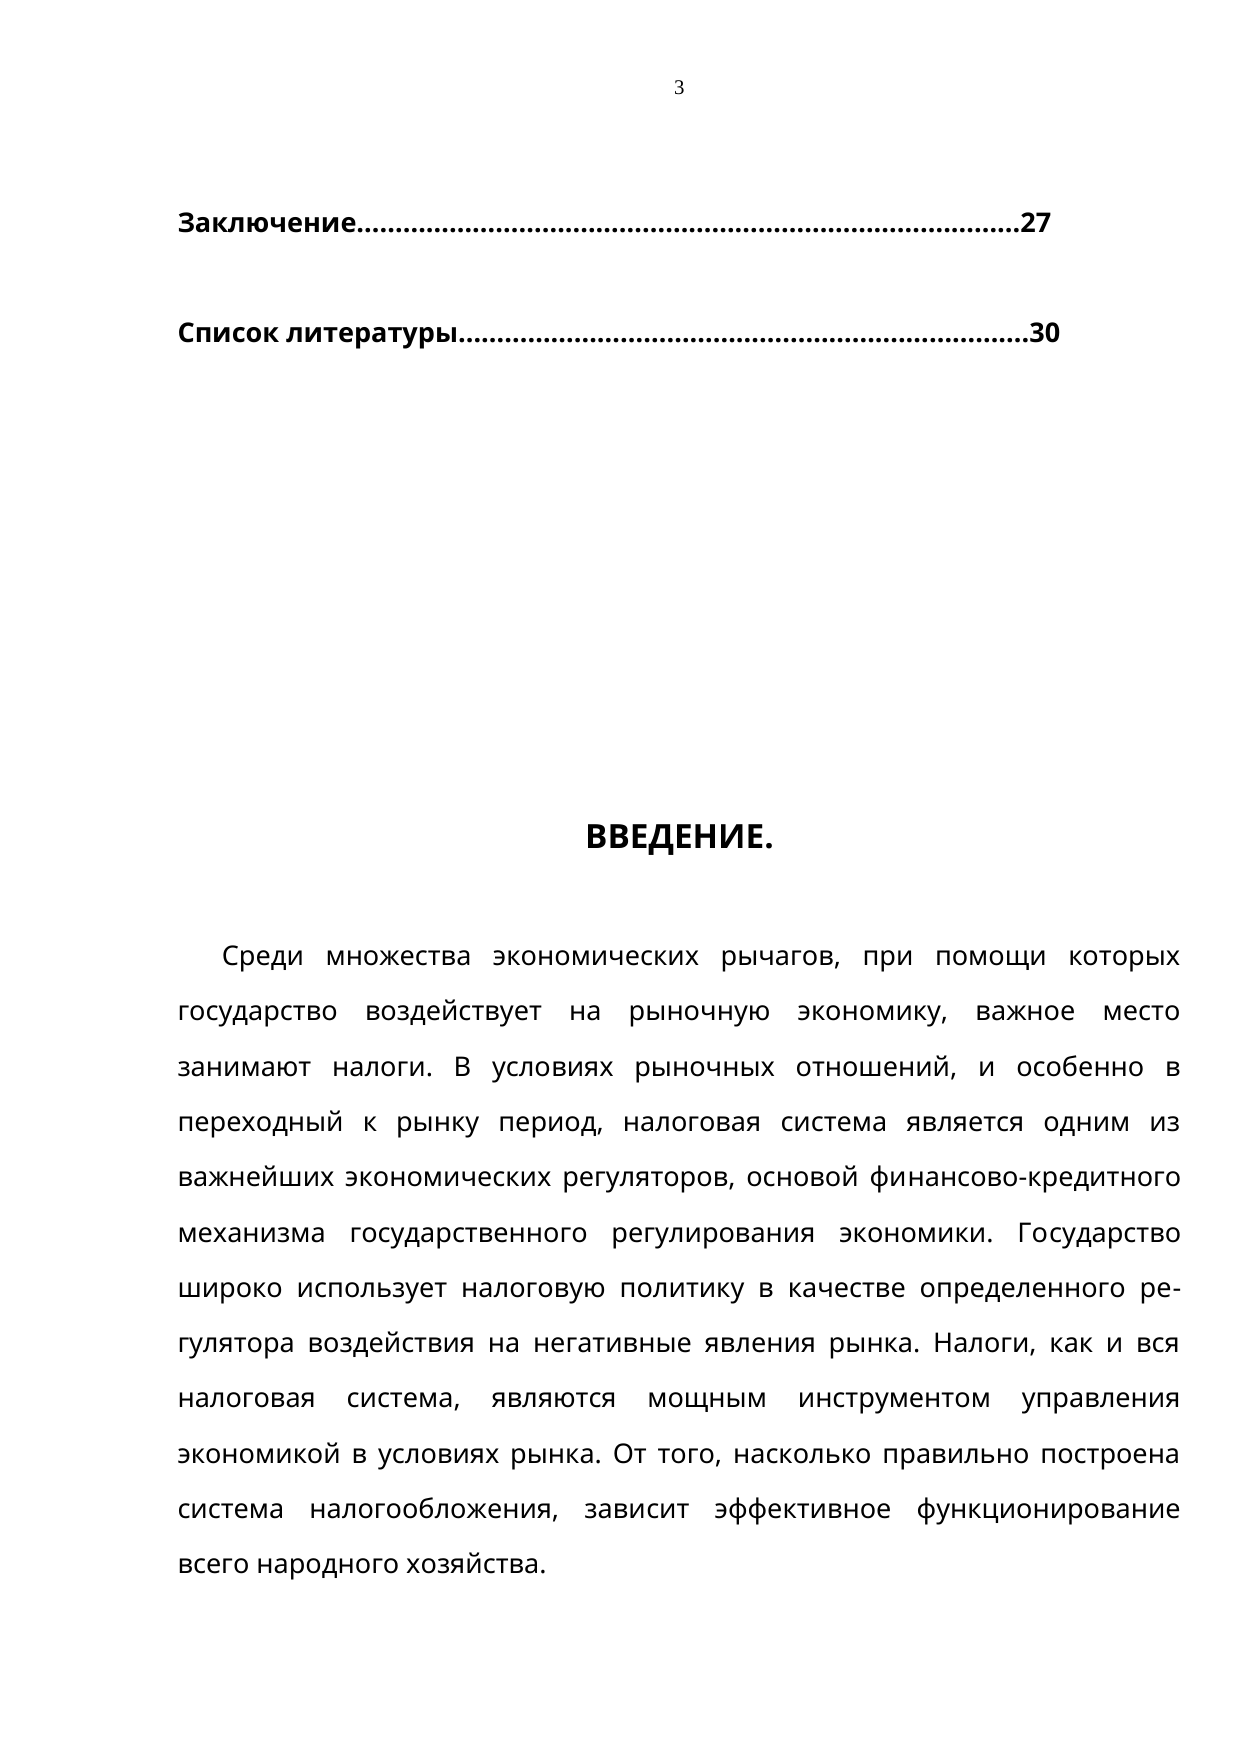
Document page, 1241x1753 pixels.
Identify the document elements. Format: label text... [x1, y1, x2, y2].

text ВВЕДЕНИЕ. [177, 813, 1181, 858]
text Список литературы………………………………………………….…………….30 [177, 314, 1181, 351]
text Среди множества экономических рычагов, при помощи которых государство воздействует на рыночную экономику, важное место занимают налоги. В условиях рыночных отношений, и особенно в переходный к рынку период, налоговая система является одним из важнейших экономических регуляторов, основой финансово-кредитного механизма государственного регулирования экономики. Государство широко использует налоговую политику в качестве определенного регулятора воздействия на негативные явления рынка. Налоги, как и вся налоговая система, являются мощным инструментом управления экономикой в условиях рынка. От того, насколько правильно построена система налогообложения, зависит эффективное функционирование всего народного хозяйства. [177, 936, 1181, 1582]
text Заключение……………………….………………………………………….……...27 [177, 203, 1181, 240]
